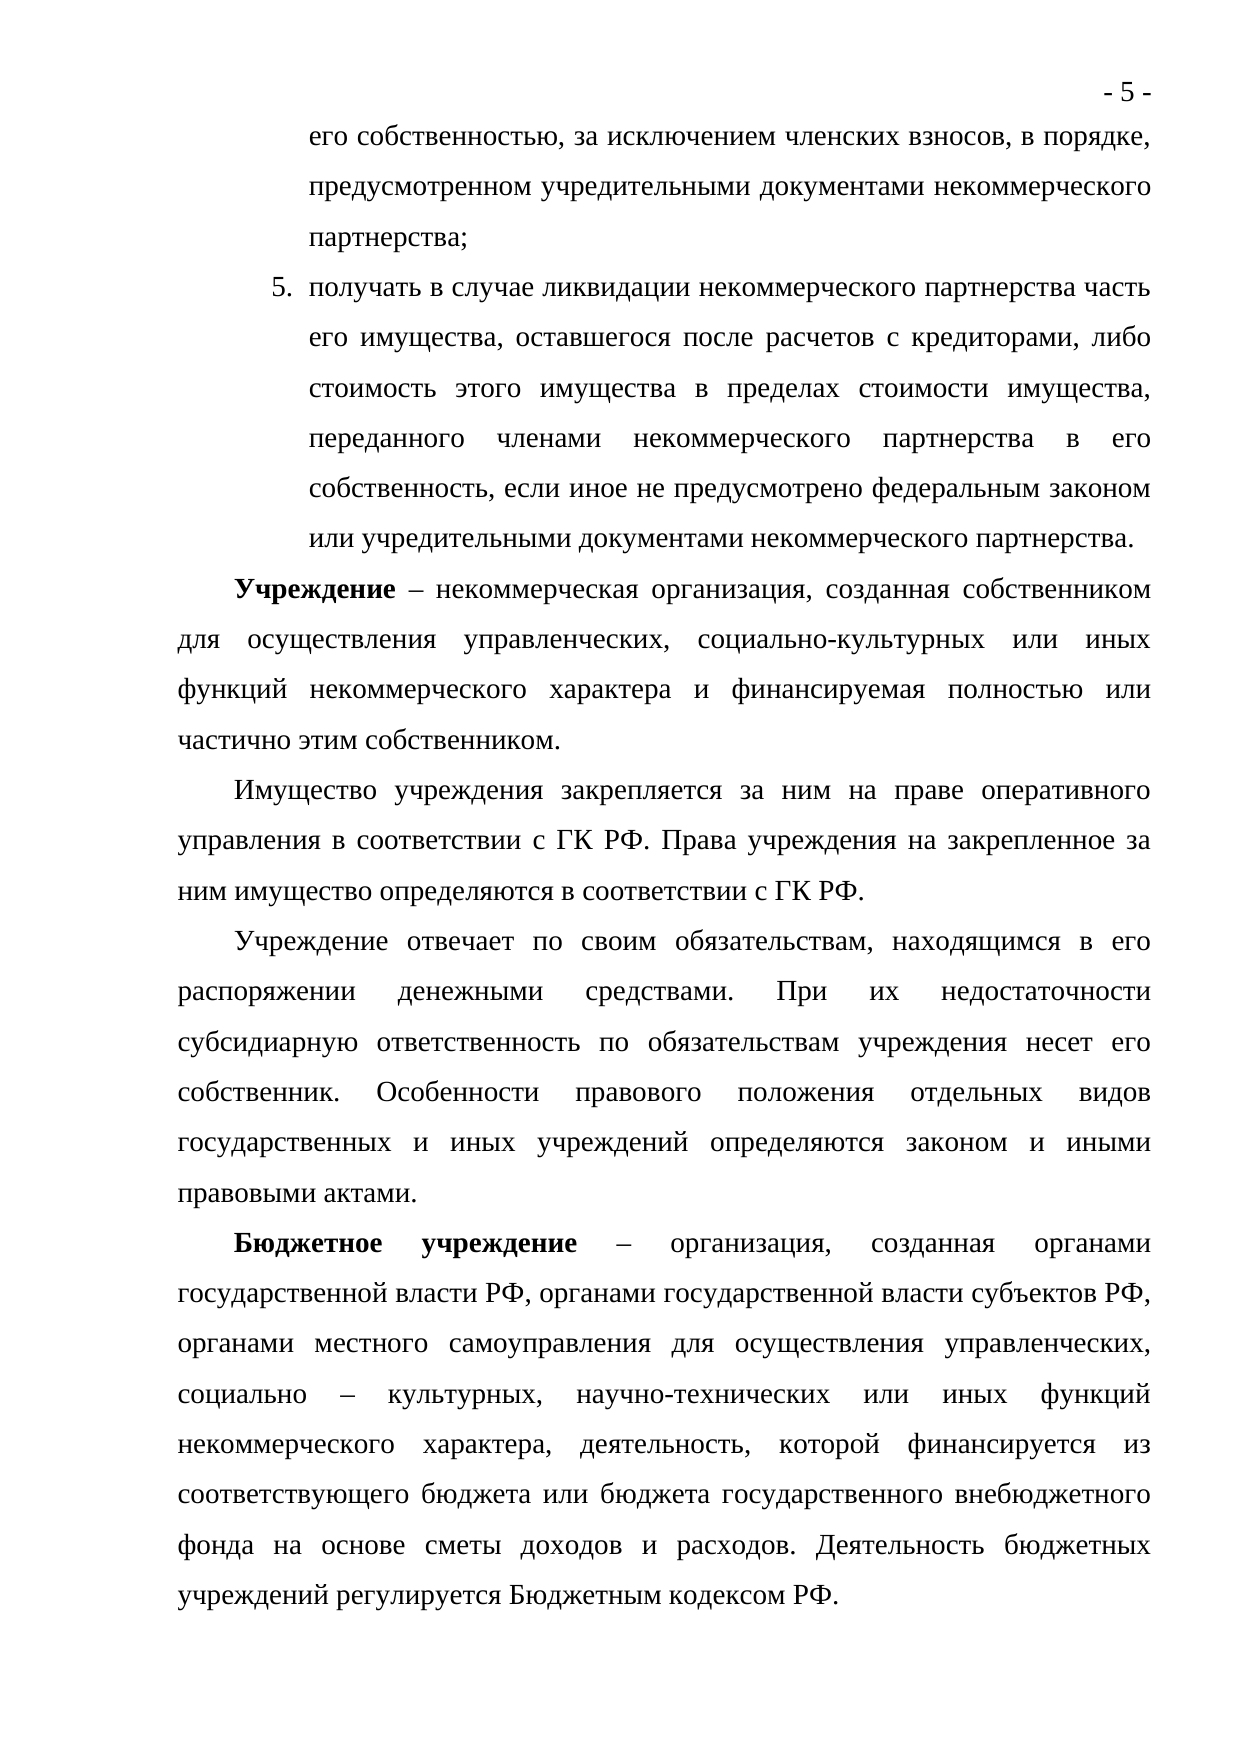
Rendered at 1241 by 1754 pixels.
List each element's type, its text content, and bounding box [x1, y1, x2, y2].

text Имущество учреждения закрепляется за ним на праве оперативного управления в соответствии с ГК РФ. Права учреждения на закрепленное за ним имущество определяются в соответствии с ГК РФ. [177, 772, 1152, 906]
text Учреждение отвечает по своим обязательствам, находящимся в его распоряжении денежными средствами. При их недостаточности субсидиарную ответственность по обязательствам учреждения несет его собственник. Особенности правового положения отдельных видов государственных и иных учреждений определяются законом и иными правовыми актами. [177, 923, 1152, 1208]
list получать в случае ликвидации некоммерческого партнерства часть его имущества, оставшегося после расчетов с кредиторами, либо стоимость этого имущества в пределах стоимости имущества, переданного членами некоммерческого партнерства в его собственность, если иное не предусмотрено федеральным законом или учредительными документами некоммерческого партнерства. [271, 269, 1152, 554]
text Учреждение – некоммерческая организация, созданная собственником для осуществления управленческих, социально-культурных или иных функций некоммерческого характера и финансируемая полностью или частично этим собственником. [177, 571, 1152, 755]
text Бюджетное учреждение – организация, созданная органами государственной власти РФ, органами государственной власти субъектов РФ, органами местного самоуправления для осуществления управленческих, социально – культурных, научно-технических или иных функций некоммерческого характера, деятельность, которой финансируется из соответствующего бюджета или бюджета государственного внебюджетного фонда на основе сметы доходов и расходов. Деятельность бюджетных учреждений регулируется Бюджетным кодексом РФ. [177, 1225, 1152, 1611]
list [271, 118, 1152, 252]
